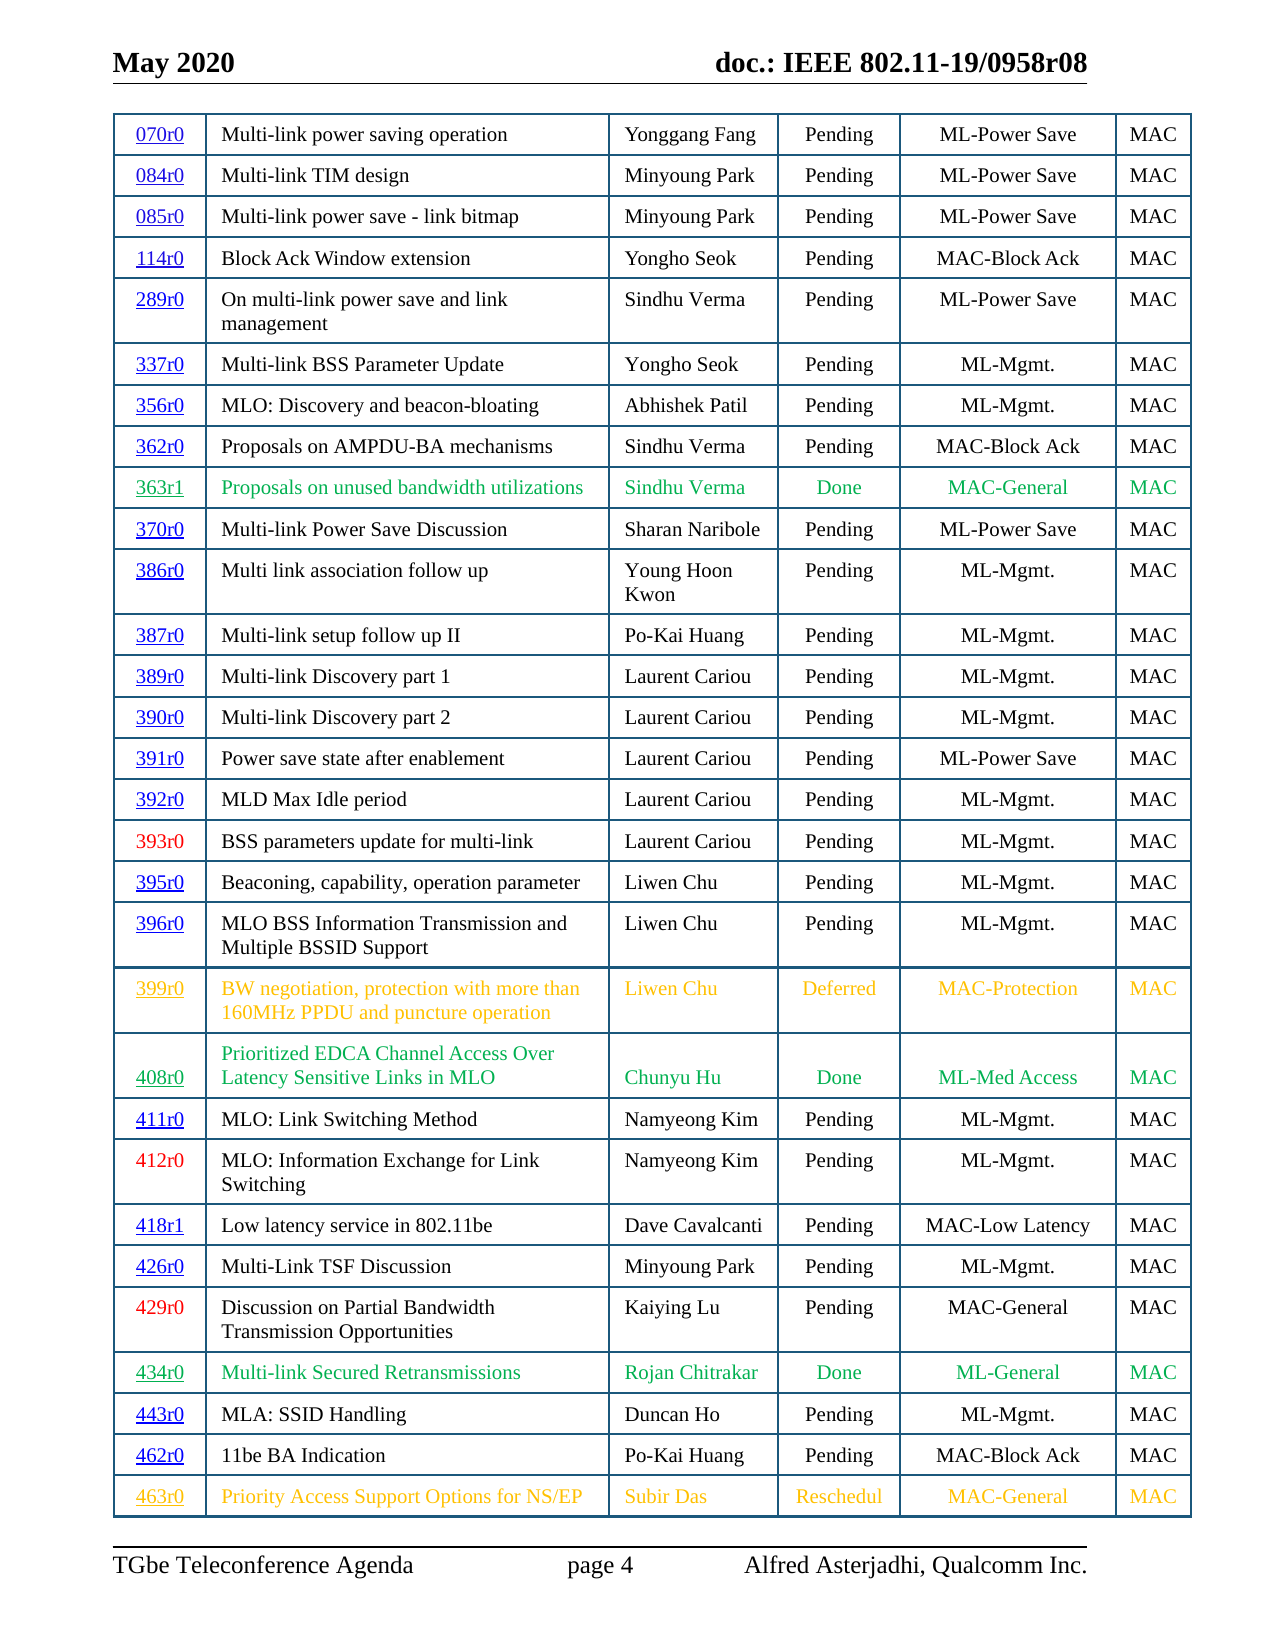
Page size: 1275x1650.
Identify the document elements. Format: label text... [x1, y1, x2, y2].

table_cell Minyoung Park [610, 197, 777, 236]
table_cell Priority Access Support Options for NS/EP Services [207, 1476, 608, 1515]
table_cell Dave Cavalcanti [610, 1205, 777, 1244]
table_cell ML-Mgmt. [901, 780, 1115, 819]
table_cell MAC-General [901, 1476, 1115, 1515]
table_cell ML-Mgmt. [901, 386, 1115, 424]
table_cell MAC [1117, 969, 1190, 1032]
table_cell Liwen Chu [610, 969, 777, 1032]
table_cell Pending [779, 550, 899, 613]
table_cell Pending [779, 386, 899, 424]
table_cell Done [779, 1353, 899, 1392]
table_cell MAC [1117, 656, 1190, 696]
table_cell Pending [779, 509, 899, 548]
table_cell Pending [779, 238, 899, 277]
table_cell Sindhu Verma [610, 468, 777, 507]
table_cell MLA: SSID Handling [207, 1394, 608, 1433]
table_cell MAC [1117, 468, 1190, 507]
table_cell Done [779, 1034, 899, 1097]
table_cell MLO: Link Switching Method [207, 1099, 608, 1138]
table_cell MAC-General [901, 1288, 1115, 1351]
table_cell Rojan Chitrakar [610, 1353, 777, 1392]
table_cell 085r0 [115, 197, 205, 236]
table_cell 399r0 [115, 969, 205, 1032]
table_cell Pending [779, 344, 899, 383]
table_cell MAC [1117, 344, 1190, 383]
table_cell 084r0 [115, 156, 205, 195]
table_cell MAC [1117, 1353, 1190, 1392]
table_cell MAC [1117, 1099, 1190, 1138]
table_cell Multi link association follow up [207, 550, 608, 613]
table_cell MAC [1117, 903, 1190, 966]
table_cell Po-Kai Huang [610, 1435, 777, 1474]
table_cell Pending [779, 1099, 899, 1138]
table_cell MAC [1117, 1246, 1190, 1286]
table_cell Laurent Cariou [610, 739, 777, 778]
table_cell ML-Mgmt. [901, 1099, 1115, 1138]
table_cell MAC-General [901, 468, 1115, 507]
table_cell MAC [1117, 698, 1190, 737]
table_cell Subir Das [610, 1476, 777, 1515]
table_cell Sindhu Verma [610, 279, 777, 342]
table_cell Multi-link Discovery part 1 [207, 656, 608, 696]
table_cell MAC [1117, 427, 1190, 466]
table_cell 363r1 [115, 468, 205, 507]
table_cell Abhishek Patil [610, 386, 777, 424]
table_cell 434r0 [115, 1353, 205, 1392]
table_cell ML-Power Save [901, 279, 1115, 342]
table_cell Pending [779, 698, 899, 737]
table_cell 396r0 [115, 903, 205, 966]
table_cell Low latency service in 802.11be [207, 1205, 608, 1244]
table_cell Liwen Chu [610, 903, 777, 966]
table_cell MLO: Discovery and beacon-bloating [207, 386, 608, 424]
table_cell ML-Med Access [901, 1034, 1115, 1097]
table_cell MAC [1117, 821, 1190, 860]
table_cell ML-Power Save [901, 509, 1115, 548]
table_cell MAC [1117, 1140, 1190, 1203]
table_cell Prioritized EDCA Channel Access Over Latency Sensitive Links in MLO [207, 1034, 608, 1097]
table_cell ML-Mgmt. [901, 656, 1115, 696]
table_cell 392r0 [115, 780, 205, 819]
table_cell 386r0 [115, 550, 205, 613]
table_cell MAC [1117, 238, 1190, 277]
table_cell Multi-link TIM design [207, 156, 608, 195]
table_cell Minyoung Park [610, 156, 777, 195]
table_cell 418r1 [115, 1205, 205, 1244]
table_cell Deferred [779, 969, 899, 1032]
table_cell Power save state after enablement [207, 739, 608, 778]
table_cell ML-Mgmt. [901, 344, 1115, 383]
table_cell 443r0 [115, 1394, 205, 1433]
table_cell ML-Mgmt. [901, 903, 1115, 966]
table_cell Multi-link BSS Parameter Update [207, 344, 608, 383]
table_cell MAC [1117, 1435, 1190, 1474]
table_cell MAC [1117, 1034, 1190, 1097]
table_cell Pending [779, 1246, 899, 1286]
table_cell ML-Mgmt. [901, 615, 1115, 654]
table_cell MAC-Block Ack [901, 238, 1115, 277]
table_cell MAC [1117, 1394, 1190, 1433]
table_cell Pending [779, 862, 899, 901]
table_cell MAC [1117, 550, 1190, 613]
table_cell MAC [1117, 1288, 1190, 1351]
table_cell MAC [1117, 1476, 1190, 1515]
table_cell 114r0 [115, 238, 205, 277]
table_cell ML-Power Save [901, 739, 1115, 778]
table_cell Pending [779, 197, 899, 236]
table_cell Laurent Cariou [610, 780, 777, 819]
table_cell MAC [1117, 386, 1190, 424]
table_cell Pending [779, 427, 899, 466]
table_cell Namyeong Kim [610, 1099, 777, 1138]
table_cell MAC [1117, 1205, 1190, 1244]
table_cell MAC [1117, 739, 1190, 778]
table_cell Pending [779, 739, 899, 778]
table_cell Multi-link Discovery part 2 [207, 698, 608, 737]
table_cell ML-Power Save [901, 156, 1115, 195]
table_cell 463r0 [115, 1476, 205, 1515]
table_cell Young Hoon Kwon [610, 550, 777, 613]
table_cell MAC-Low Latency [901, 1205, 1115, 1244]
table_cell Chunyu Hu [610, 1034, 777, 1097]
table_cell MAC [1117, 156, 1190, 195]
table_cell ML-Mgmt. [901, 1140, 1115, 1203]
table_cell Pending [779, 1205, 899, 1244]
table_cell MLO: Information Exchange for Link Switching [207, 1140, 608, 1203]
table_cell Multi-link Power Save Discussion [207, 509, 608, 548]
table_cell Yongho Seok [610, 344, 777, 383]
table_cell Multi-link power saving operation [207, 115, 608, 154]
table_cell Multi-link power save - link bitmap [207, 197, 608, 236]
table_cell Block Ack Window extension [207, 238, 608, 277]
table_cell 387r0 [115, 615, 205, 654]
table_cell Liwen Chu [610, 862, 777, 901]
table_cell Pending [779, 279, 899, 342]
table_cell 393r0 [115, 821, 205, 860]
table_cell Reschedule (05/20) [779, 1476, 899, 1515]
table_cell MAC [1117, 780, 1190, 819]
table_cell 395r0 [115, 862, 205, 901]
table_cell Proposals on AMPDU-BA mechanisms [207, 427, 608, 466]
table_cell Pending [779, 156, 899, 195]
table_cell BW negotiation, protection with more than 160MHz PPDU and puncture operation [207, 969, 608, 1032]
table_cell 389r0 [115, 656, 205, 696]
table_cell ML-Mgmt. [901, 1394, 1115, 1433]
table_cell 362r0 [115, 427, 205, 466]
table_cell Laurent Cariou [610, 821, 777, 860]
table_cell Multi-Link TSF Discussion [207, 1246, 608, 1286]
table_cell Pending [779, 780, 899, 819]
table_cell ML-Mgmt. [901, 862, 1115, 901]
table_cell BSS parameters update for multi-link [207, 821, 608, 860]
table_cell 070r0 [115, 115, 205, 154]
table_cell ML-Mgmt. [901, 1246, 1115, 1286]
table_cell 411r0 [115, 1099, 205, 1138]
table_cell 391r0 [115, 739, 205, 778]
table_cell 289r0 [115, 279, 205, 342]
table_cell Pending [779, 903, 899, 966]
table_cell 412r0 [115, 1140, 205, 1203]
table_cell MAC [1117, 115, 1190, 154]
table_cell Yonggang Fang [610, 115, 777, 154]
table_cell 356r0 [115, 386, 205, 424]
table_cell Pending [779, 1140, 899, 1203]
table_cell Pending [779, 656, 899, 696]
table_cell Pending [779, 615, 899, 654]
table_cell Multi-link setup follow up II [207, 615, 608, 654]
table_cell 370r0 [115, 509, 205, 548]
table_cell 408r0 [115, 1034, 205, 1097]
table_cell ML-Mgmt. [901, 550, 1115, 613]
table_cell Pending [779, 1435, 899, 1474]
table_cell MAC-Block Ack [901, 1435, 1115, 1474]
table_cell Multi-link Secured Retransmissions [207, 1353, 608, 1392]
table_cell Namyeong Kim [610, 1140, 777, 1203]
table_cell 11be BA Indication [207, 1435, 608, 1474]
table_cell Done [779, 468, 899, 507]
table_cell MAC [1117, 197, 1190, 236]
table_cell MAC [1117, 862, 1190, 901]
table_cell Pending [779, 821, 899, 860]
table_cell MLO BSS Information Transmission and Multiple BSSID Support [207, 903, 608, 966]
table_cell 337r0 [115, 344, 205, 383]
table_cell Sindhu Verma [610, 427, 777, 466]
table_cell 462r0 [115, 1435, 205, 1474]
table_cell Kaiying Lu [610, 1288, 777, 1351]
table_cell Duncan Ho [610, 1394, 777, 1433]
table_cell Laurent Cariou [610, 656, 777, 696]
table_cell ML-Mgmt. [901, 698, 1115, 737]
table_cell MAC [1117, 279, 1190, 342]
table_cell 390r0 [115, 698, 205, 737]
table_cell ML-Power Save [901, 197, 1115, 236]
table_cell Po-Kai Huang [610, 615, 777, 654]
table_cell ML-General [901, 1353, 1115, 1392]
table_cell Beaconing, capability, operation parameter [207, 862, 608, 901]
table_cell On multi-link power save and link management [207, 279, 608, 342]
table_cell Pending [779, 1288, 899, 1351]
table_cell MAC-Protection [901, 969, 1115, 1032]
table_cell Yongho Seok [610, 238, 777, 277]
table_cell MAC-Block Ack [901, 427, 1115, 466]
table_cell Discussion on Partial Bandwidth Transmission Opportunities [207, 1288, 608, 1351]
table_cell Pending [779, 115, 899, 154]
table_cell 426r0 [115, 1246, 205, 1286]
table_cell MLD Max Idle period [207, 780, 608, 819]
table_cell Laurent Cariou [610, 698, 777, 737]
table_cell MAC [1117, 509, 1190, 548]
table_cell Minyoung Park [610, 1246, 777, 1286]
table_cell 429r0 [115, 1288, 205, 1351]
table_cell Proposals on unused bandwidth utilizations [207, 468, 608, 507]
table_cell Pending [779, 1394, 899, 1433]
table_cell Sharan Naribole [610, 509, 777, 548]
table_cell ML-Mgmt. [901, 821, 1115, 860]
table_cell MAC [1117, 615, 1190, 654]
table_cell ML-Power Save [901, 115, 1115, 154]
